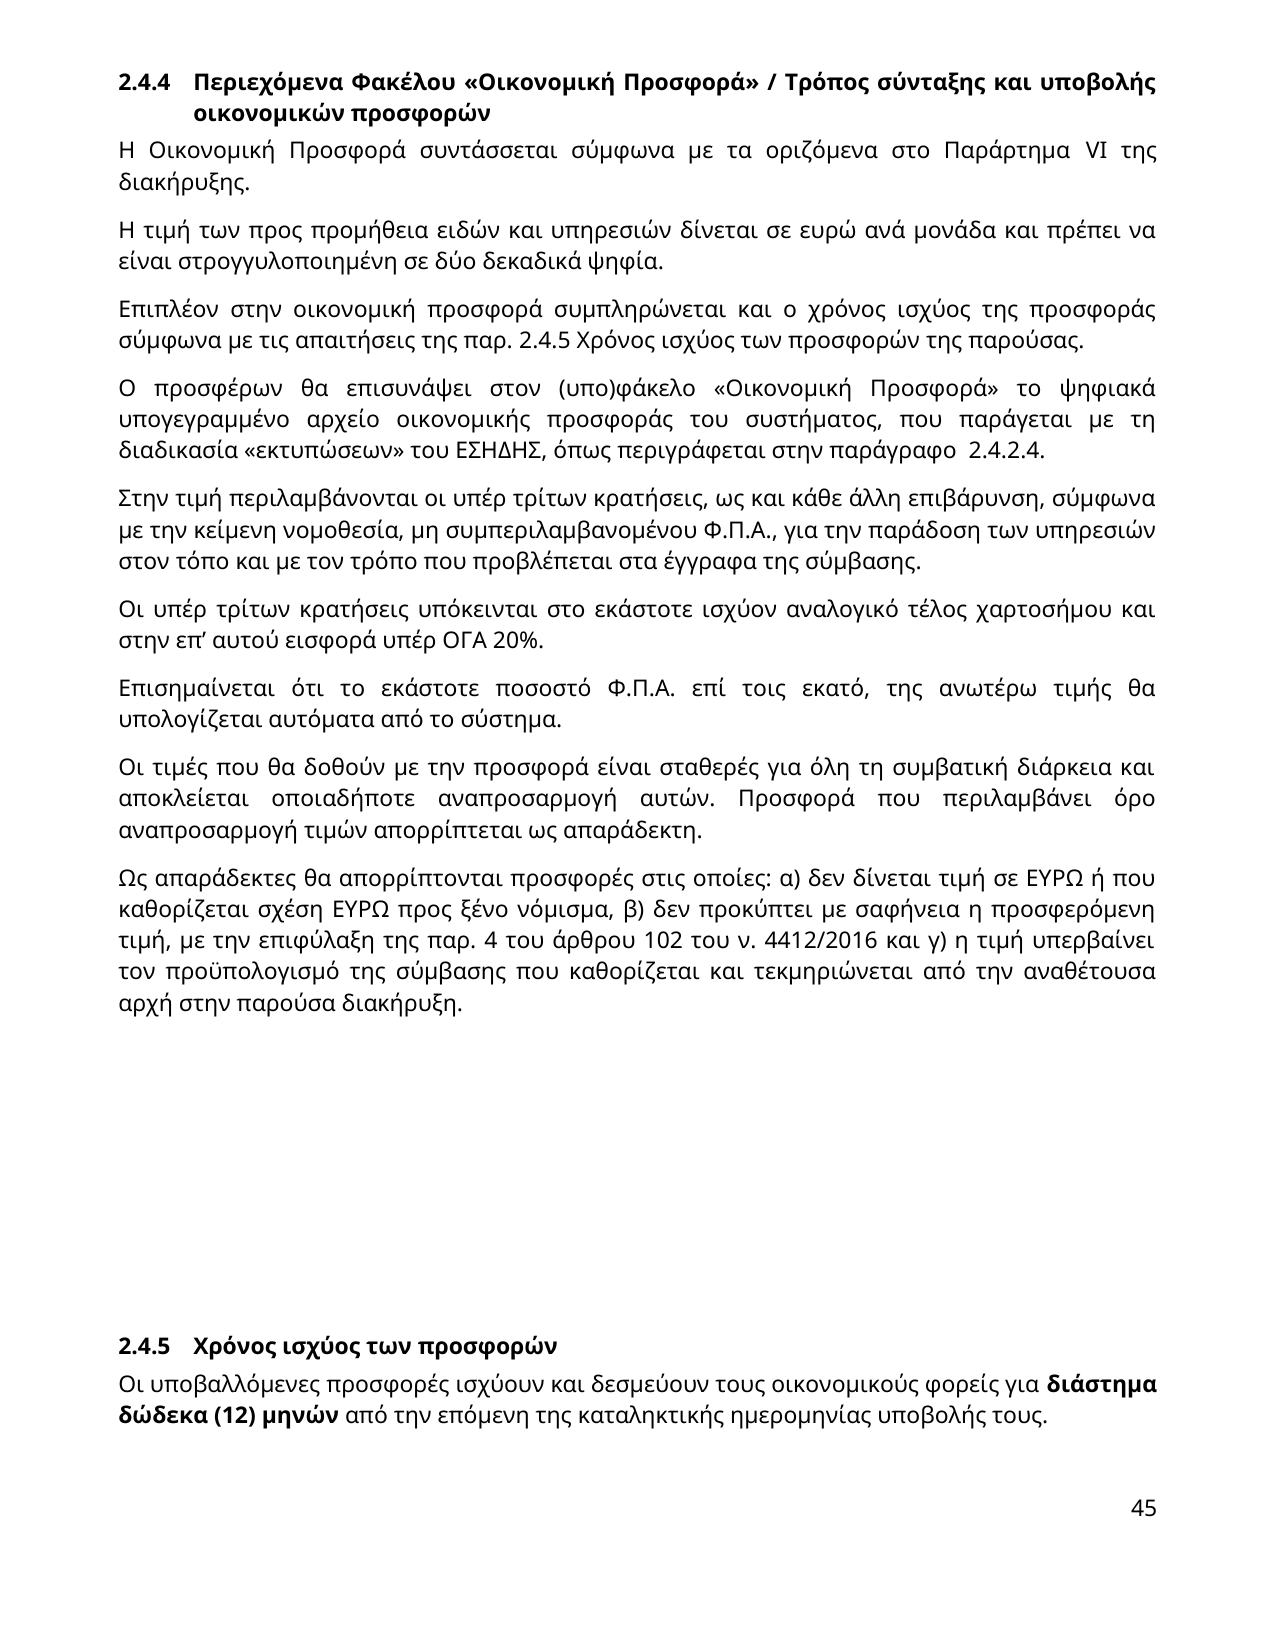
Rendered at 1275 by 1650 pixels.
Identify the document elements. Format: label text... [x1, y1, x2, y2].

subtitle Χρόνος ισχύος των προσφορών [118, 1330, 1157, 1361]
text Στην τιμή περιλαμβάνονται οι υπέρ τρίτων κρατήσεις, ως και κάθε άλλη επιβάρυνση, σύμφωνα με την κείμενη νομοθεσία, μη συμπεριλαμβανομένου Φ.Π.Α., για την παράδοση των υπηρεσιών στον τόπο και με τον τρόπο που προβλέπεται στα έγγραφα της σύμβασης. [118, 482, 1157, 576]
text Οι υπέρ τρίτων κρατήσεις υπόκεινται στο εκάστοτε ισχύον αναλογικό τέλος χαρτοσήμου και στην επ’ αυτού εισφορά υπέρ ΟΓΑ 20%. [118, 593, 1157, 655]
text Η Οικονομική Προσφορά συντάσσεται σύμφωνα με τα οριζόμενα στο Παράρτημα VI της διακήρυξης. [118, 134, 1157, 197]
text Οι υποβαλλόμενες προσφορές ισχύουν και δεσμεύουν τους οικονομικούς φορείς για διάστημα δώδεκα (12) μηνών από την επόμενη της καταληκτικής ημερομηνίας υποβολής τους. [118, 1368, 1157, 1430]
text Ως απαράδεκτες θα απορρίπτονται προσφορές στις οποίες: α) δεν δίνεται τιμή σε ΕΥΡΩ ή που καθορίζεται σχέση ΕΥΡΩ προς ξένο νόμισμα, β) δεν προκύπτει με σαφήνεια η προσφερόμενη τιμή, με την επιφύλαξη της παρ. 4 του άρθρου 102 του ν. 4412/2016 και γ) η τιμή υπερβαίνει τον προϋπολογισμό της σύμβασης που καθορίζεται και τεκμηριώνεται από την αναθέτουσα αρχή στην παρούσα διακήρυξη. [118, 861, 1157, 1018]
text Επισημαίνεται ότι το εκάστοτε ποσοστό Φ.Π.Α. επί τοις εκατό, της ανωτέρω τιμής θα υπολογίζεται αυτόματα από το σύστημα. [118, 672, 1157, 734]
text Επιπλέον στην οικονομική προσφορά συμπληρώνεται και ο χρόνος ισχύος της προσφοράς σύμφωνα με τις απαιτήσεις της παρ. 2.4.5 Χρόνος ισχύος των προσφορών της παρούσας. [118, 293, 1157, 355]
text Ο προσφέρων θα επισυνάψει στον (υπο)φάκελο «Οικονομική Προσφορά» το ψηφιακά υπογεγραμμένο αρχείο οικονομικής προσφοράς του συστήματος, που παράγεται με τη διαδικασία «εκτυπώσεων» του ΕΣΗΔΗΣ, όπως περιγράφεται στην παράγραφο 2.4.2.4. [118, 372, 1157, 466]
text Η τιμή των προς προμήθεια ειδών και υπηρεσιών δίνεται σε ευρώ ανά μονάδα και πρέπει να είναι στρογγυλοποιημένη σε δύο δεκαδικά ψηφία. [118, 213, 1157, 276]
text Οι τιμές που θα δοθούν με την προσφορά είναι σταθερές για όλη τη συμβατική διάρκεια και αποκλείεται οποιαδήποτε αναπροσαρμογή αυτών. Προσφορά που περιλαμβάνει όρο αναπροσαρμογή τιμών απορρίπτεται ως απαράδεκτη. [118, 751, 1157, 845]
subtitle Περιεχόμενα Φακέλου «Οικονομική Προσφορά» / Τρόπος σύνταξης και υποβολής οικονομικών προσφορών [118, 66, 1157, 128]
